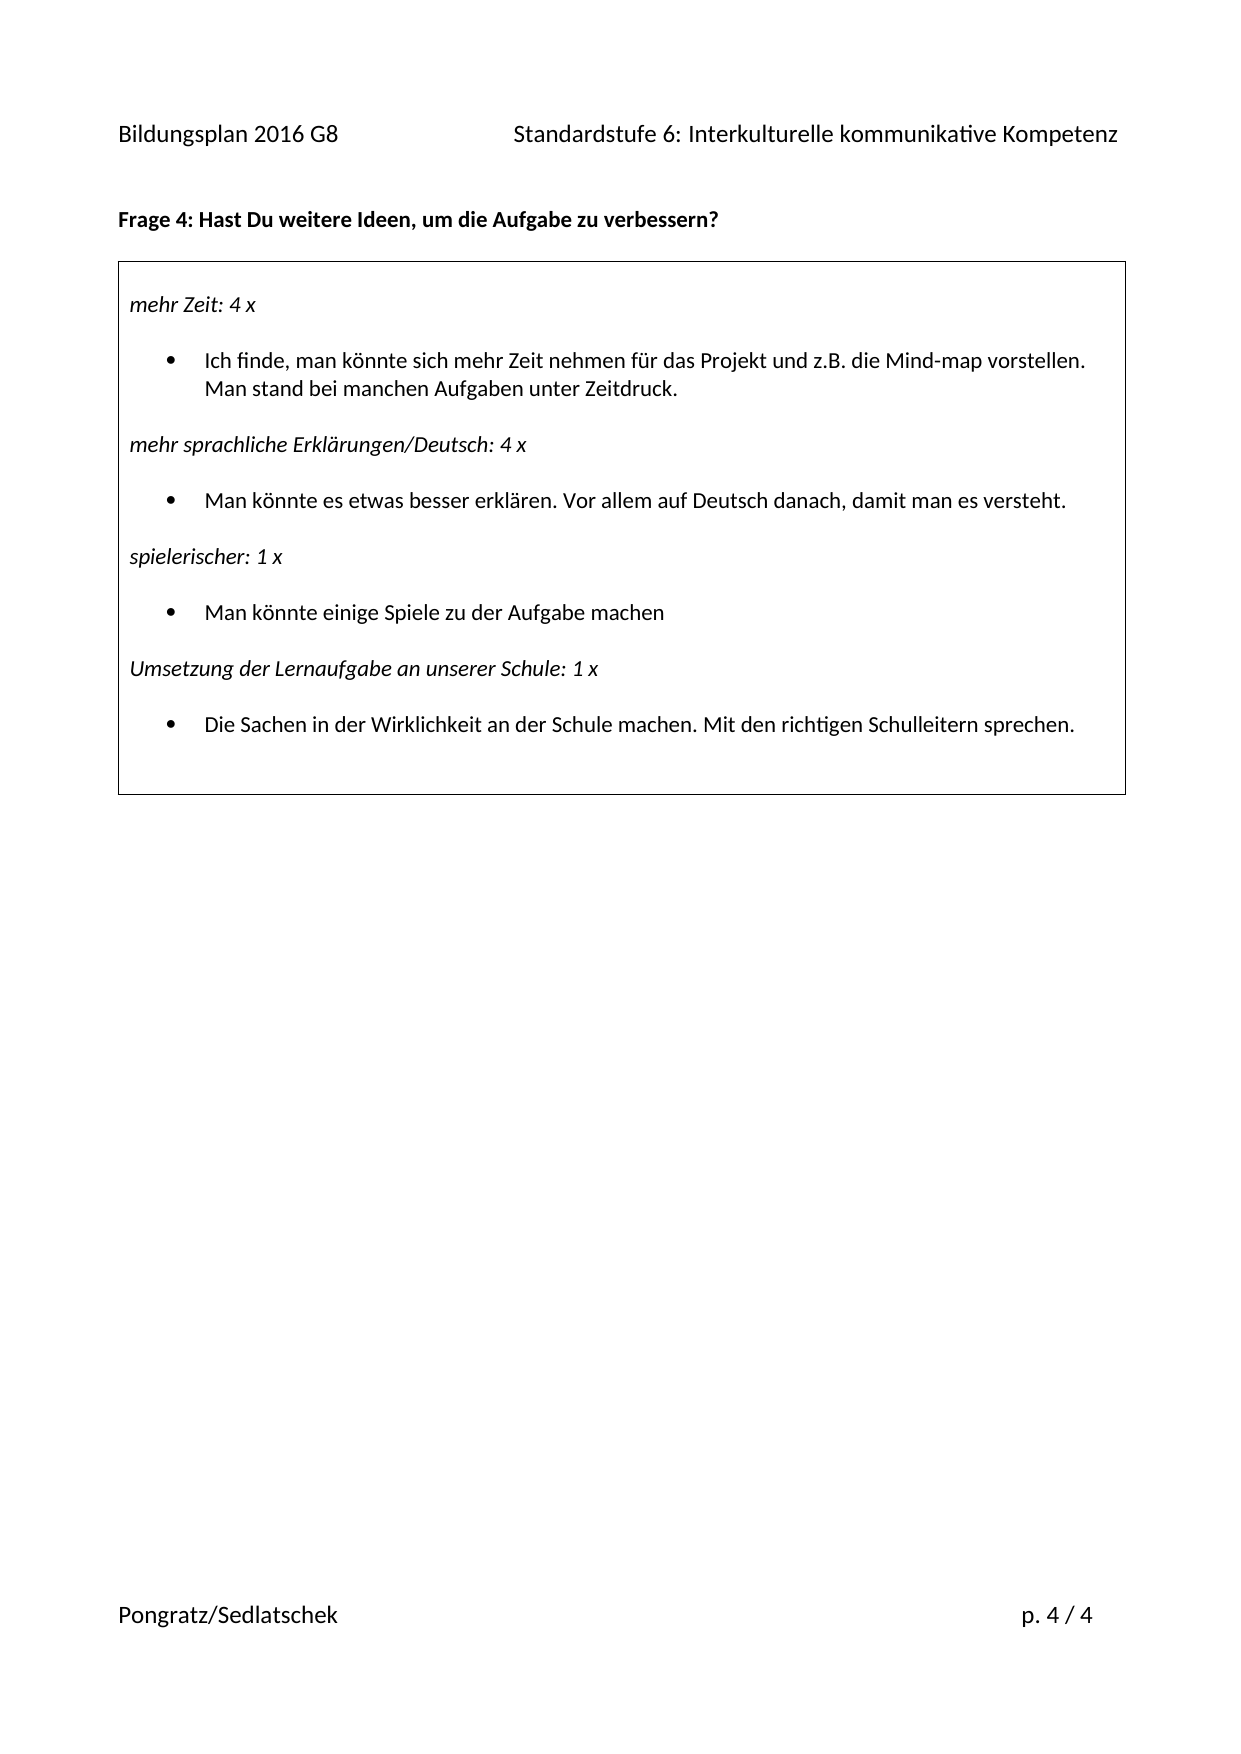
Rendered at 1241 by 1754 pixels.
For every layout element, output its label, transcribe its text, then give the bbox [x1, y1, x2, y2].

table_header mehr Zeit: 4 x Ich finde, man könnte sich mehr Zeit nehmen für das Projekt und z.B. die Mind-map vorstellen. Man stand bei manchen Aufgaben unter Zeitdruck. mehr sprachliche Erklärungen/Deutsch: 4 x Man könnte es etwas besser erklären. Vor allem auf Deutsch danach, damit man es versteht. spielerischer: 1 x Man könnte einige Spiele zu der Aufgabe machen Umsetzung der Lernaufgabe an unserer Schule: 1 x Die Sachen in der Wirklichkeit an der Schule machen. Mit den richtigen Schulleitern sprechen. [119, 262, 1125, 794]
text Frage 4: Hast Du weitere Ideen, um die Aufgabe zu verbessern? [118, 205, 1122, 233]
